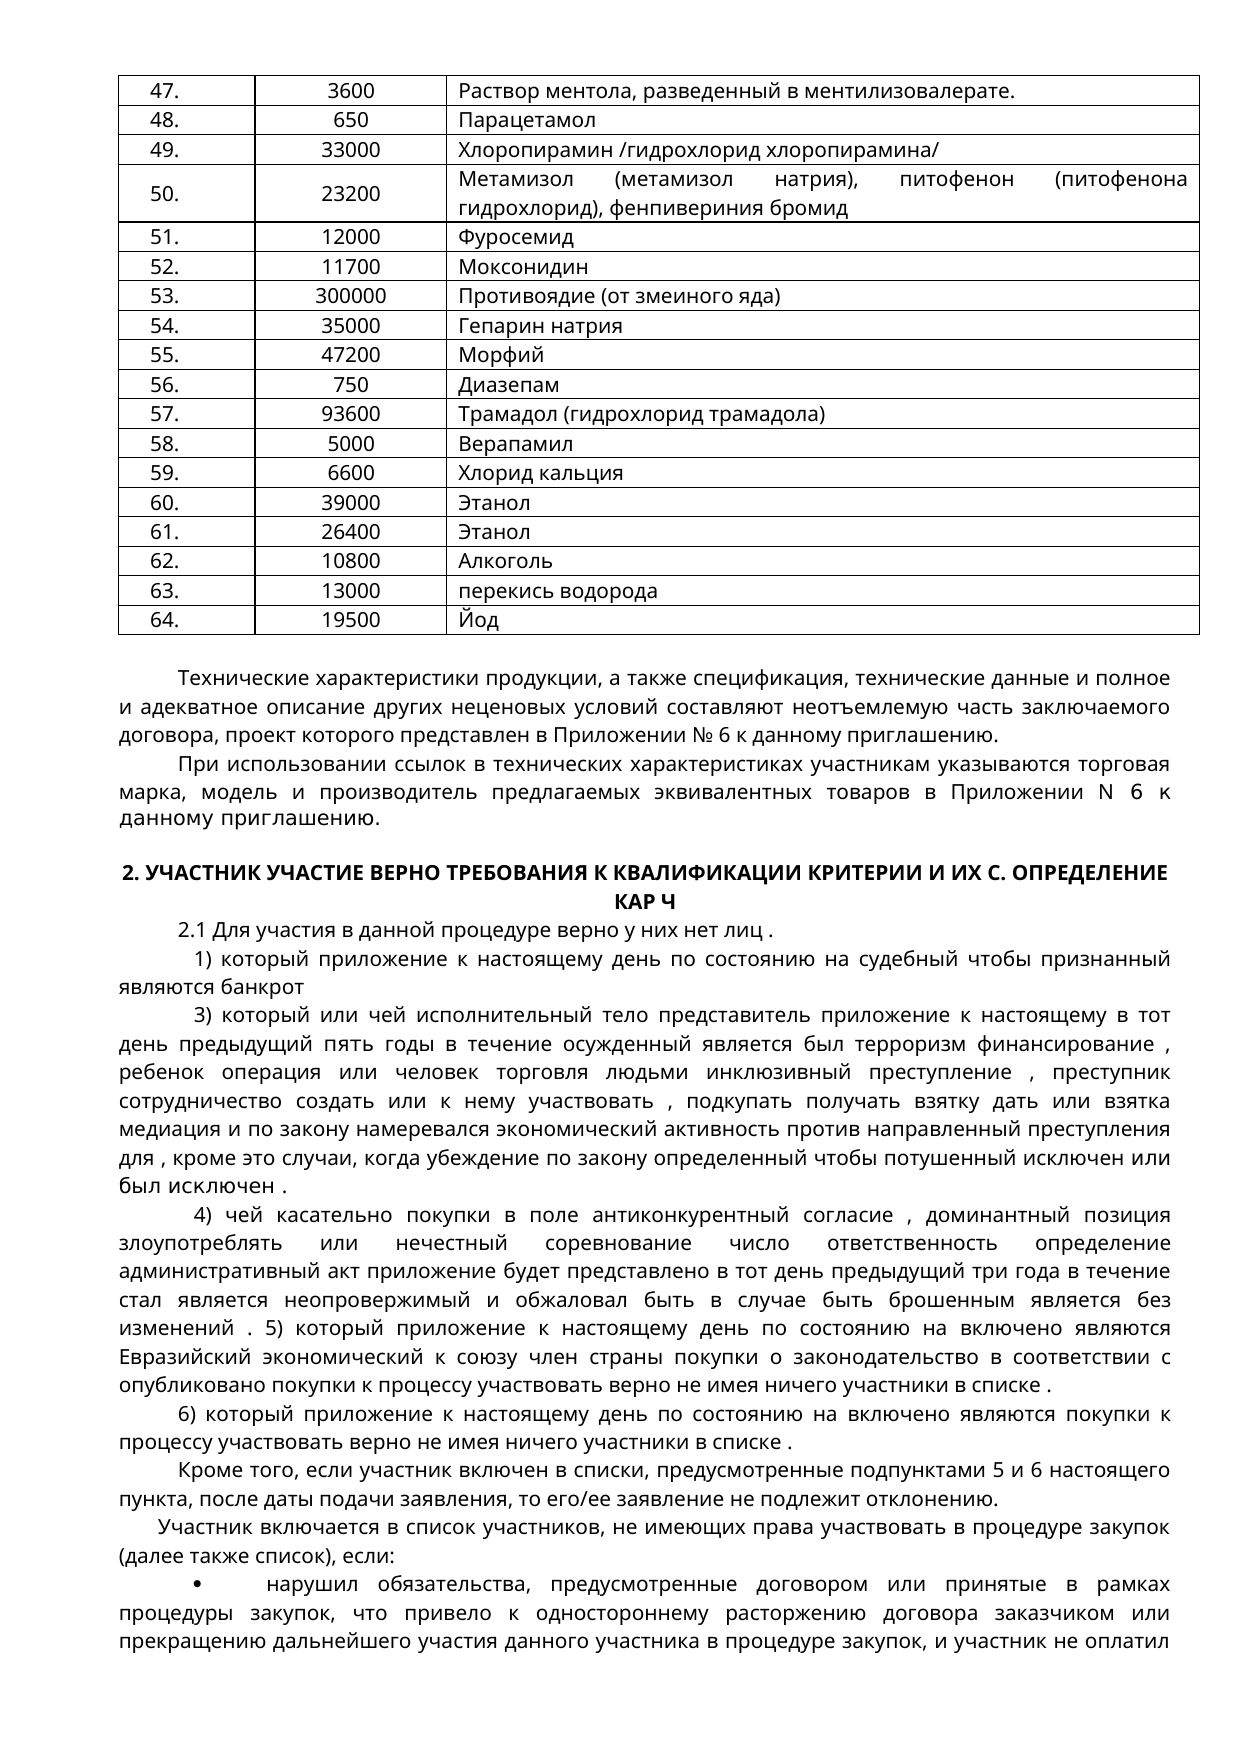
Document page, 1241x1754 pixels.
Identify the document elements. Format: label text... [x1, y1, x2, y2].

table_cell Диазепам [447, 370, 1199, 398]
table_cell 6600 [256, 458, 446, 487]
text 3) который или чей исполнительный тело представитель приложение к настоящему в тот день предыдущий пять годы в течение осужденный является был терроризм финансирование , ребенок операция или человек торговля людьми инклюзивный преступление , преступник сотрудничество создать или к нему участвовать , подкупать получать взятку​ дать или взятка медиация и по закону намеревался экономический активность против направленный преступления для , кроме это случаи, когда убеждение по закону определенный чтобы потушенный исключен или был исключен . [118, 1001, 1171, 1200]
table_cell [119, 223, 254, 251]
table_cell Хлорид кальция [447, 458, 1199, 487]
text 1) который приложение к настоящему день по состоянию на судебный чтобы признанный являются банкрот [118, 944, 1171, 1001]
table_cell Моксонидин [447, 252, 1199, 280]
table_cell Гепарин натрия [447, 311, 1199, 339]
table_cell Этанол [447, 488, 1199, 516]
table_cell Алкоголь [447, 547, 1199, 575]
text Участник включается в список участников, не имеющих права участвовать в процедуре закупок (далее также список), если: [118, 1512, 1171, 1569]
table_cell [119, 517, 254, 546]
table_cell [119, 340, 254, 369]
table_cell 650 [256, 106, 446, 134]
table_cell [119, 429, 254, 457]
table_cell 47200 [256, 340, 446, 369]
table_cell [119, 252, 254, 280]
text 4) чей касательно покупки в поле антиконкурентный согласие , доминантный позиция злоупотреблять или нечестный соревнование число ответственность определение административный акт приложение будет представлено в тот день предыдущий три года в течение стал является неопровержимый и​ обжаловал быть в случае быть брошенным является без изменений . 5) который приложение к настоящему день по состоянию на включено являются Евразийский экономический к союзу член страны покупки о законодательство в соответствии с опубликовано покупки к процессу участвовать верно не имея ничего участники в списке . [118, 1200, 1171, 1399]
table_cell Противоядие (от змеиного яда) [447, 281, 1199, 310]
table_cell 13000 [256, 576, 446, 604]
table_cell [119, 76, 254, 104]
text 2. УЧАСТНИК УЧАСТИЕ ВЕРНО ТРЕБОВАНИЯ К КВАЛИФИКАЦИИ КРИТЕРИИ И ИХ C. ОПРЕДЕЛЕНИЕ КАР Ч​ [118, 858, 1171, 915]
table_cell [119, 547, 254, 575]
table_cell Трамадол (гидрохлорид трамадола) [447, 399, 1199, 428]
table_cell 19500 [256, 606, 446, 634]
table_cell [119, 399, 254, 428]
table_cell 26400 [256, 517, 446, 546]
table_cell Йод [447, 606, 1199, 634]
text 2.1 Для участия в данной процедуре верно у них нет лиц . [118, 915, 1171, 944]
text При использовании ссылок в технических характеристиках участникам указываются торговая марка, модель и производитель предлагаемых эквивалентных товаров в Приложении N 6 к данному приглашению. [118, 749, 1171, 830]
table_cell 93600 [256, 399, 446, 428]
table_cell Морфий [447, 340, 1199, 369]
table_cell 35000 [256, 311, 446, 339]
table_cell Метамизол (метамизол натрия), питофенон (питофенона гидрохлорид), фенпивериния бромид [447, 165, 1199, 221]
table_cell Этанол [447, 517, 1199, 546]
table_cell 33000 [256, 135, 446, 163]
table_cell Парацетамол [447, 106, 1199, 134]
table_cell 12000 [256, 223, 446, 251]
table_cell [119, 165, 254, 221]
table_cell Хлоропирамин /гидрохлорид хлоропирамина/ [447, 135, 1199, 163]
table_cell [119, 135, 254, 163]
table_cell 5000 [256, 429, 446, 457]
text Технические характеристики продукции, а также спецификация, технические данные и полное и адекватное описание других неценовых условий составляют неотъемлемую часть заключаемого договора, проект которого представлен в Приложении № 6 к данному приглашению. [118, 663, 1171, 749]
table_cell [119, 606, 254, 634]
text Кроме того, если участник включен в списки, предусмотренные подпунктами 5 и 6 настоящего пункта, после даты подачи заявления, то его/ее заявление не подлежит отклонению. [118, 1456, 1171, 1512]
table_cell [119, 311, 254, 339]
table_cell 300000 [256, 281, 446, 310]
table_cell [119, 576, 254, 604]
table_cell 11700 [256, 252, 446, 280]
table_cell [119, 488, 254, 516]
table_cell [119, 370, 254, 398]
table_cell [119, 106, 254, 134]
table_cell Фуросемид [447, 223, 1199, 251]
table_cell Раствор ментола, разведенный в ментилизовалерате. [447, 76, 1199, 104]
table_cell [119, 281, 254, 310]
table_cell [119, 458, 254, 487]
table_cell 10800 [256, 547, 446, 575]
table_cell 750 [256, 370, 446, 398]
text 6) который приложение к настоящему день по состоянию на включено являются покупки к процессу участвовать верно не имея ничего участники в списке . [118, 1399, 1171, 1456]
table_cell 23200 [256, 165, 446, 221]
table_cell 39000 [256, 488, 446, 516]
table_cell 3600 [256, 76, 446, 104]
table_cell Верапамил [447, 429, 1199, 457]
table_cell перекись водорода [447, 576, 1199, 604]
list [118, 1569, 1171, 1655]
